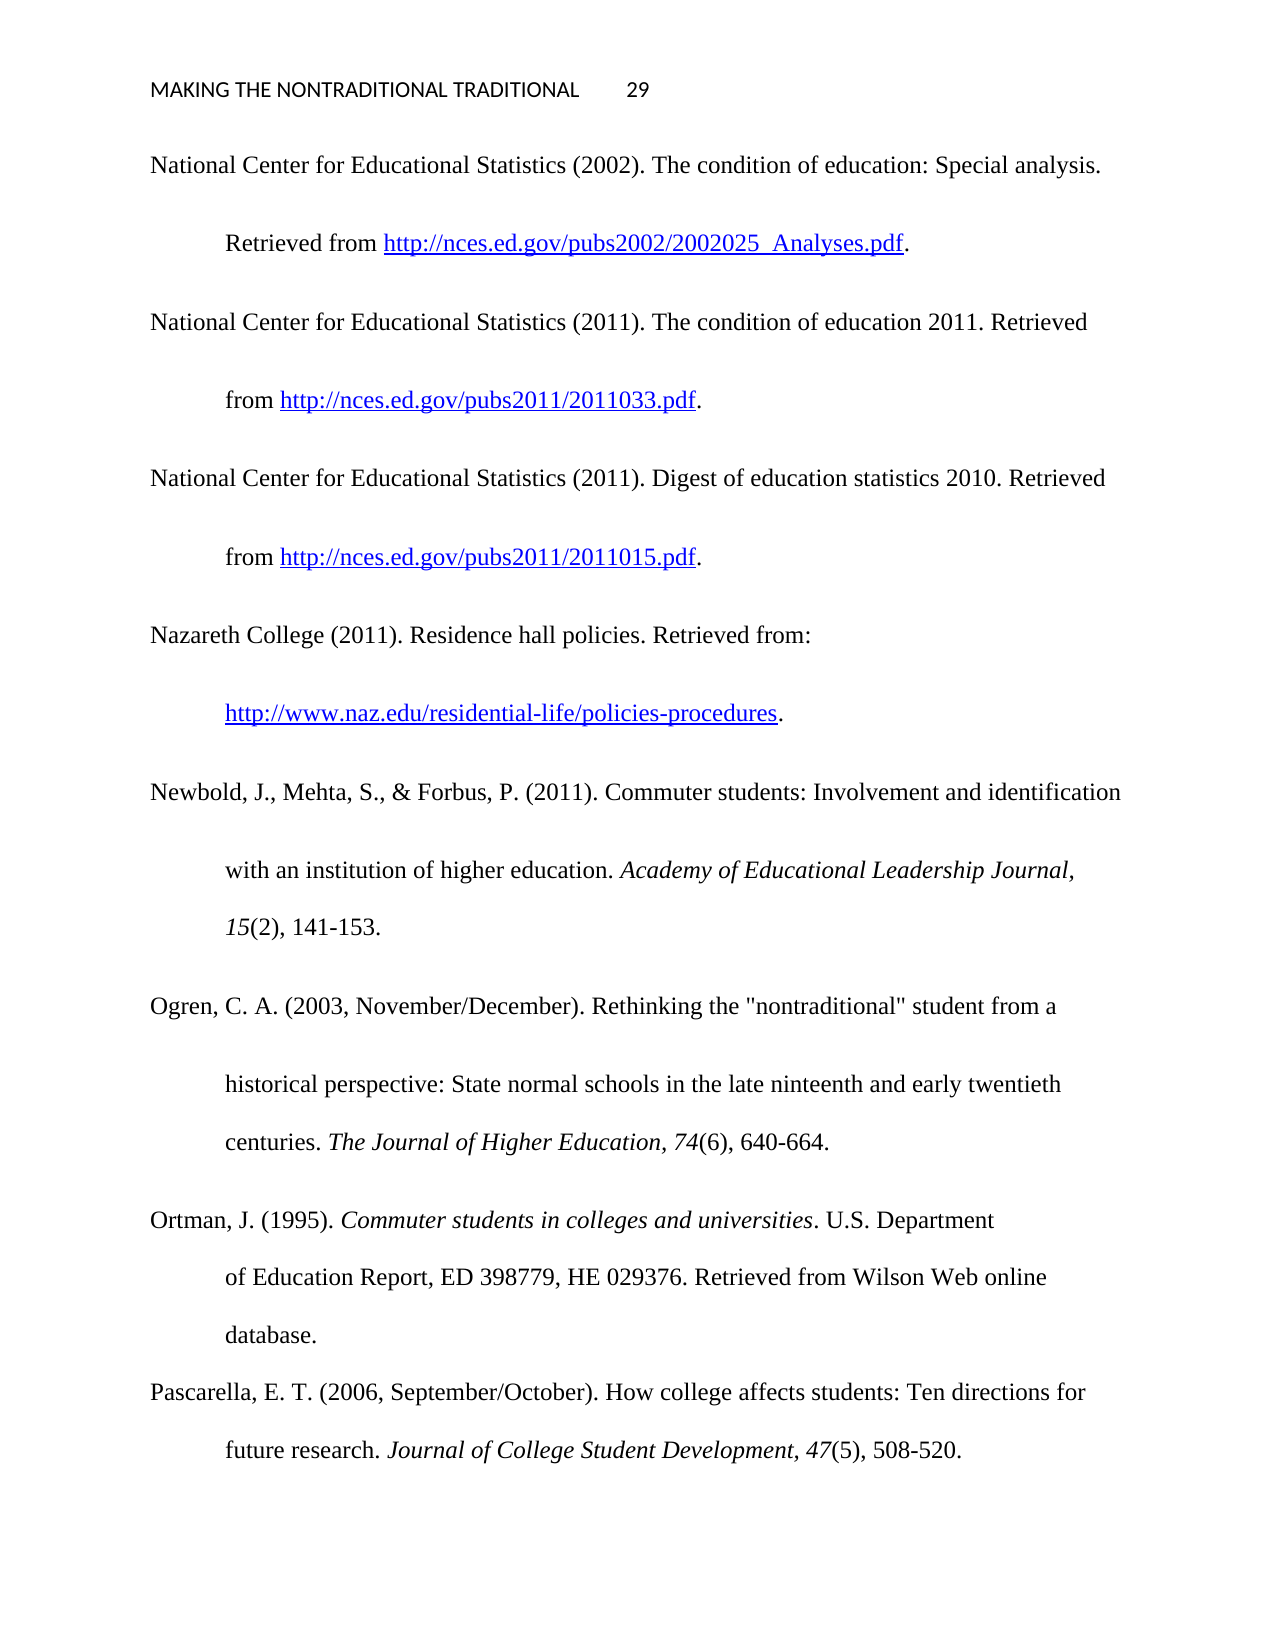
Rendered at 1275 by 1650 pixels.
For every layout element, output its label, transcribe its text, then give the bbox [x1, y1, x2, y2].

text Newbold, J., Mehta, S., & Forbus, P. (2011). Commuter students: Involvement and identification [150, 777, 1125, 805]
text Nazareth College (2011). Residence hall policies. Retrieved from: [150, 620, 1125, 649]
text National Center for Educational Statistics (2011). The condition of education 2011. Retrieved [150, 307, 1125, 335]
text future research. Journal of College Student Development, 47(5), 508-520. [150, 1435, 1125, 1464]
text National Center for Educational Statistics (2002). The condition of education: Special analysis. [150, 150, 1125, 179]
text from http://nces.ed.gov/pubs2011/2011015.pdf. [150, 542, 1125, 570]
text National Center for Educational Statistics (2011). Digest of education statistics 2010. Retrieved [150, 463, 1125, 492]
text with an institution of higher education. Academy of Educational Leadership Journal, 15(2), 141-153. [225, 855, 1125, 941]
text from http://nces.ed.gov/pubs2011/2011033.pdf. [150, 385, 1125, 414]
text of Education Report, ED 398779, HE 029376. Retrieved from Wilson Web online database. [225, 1262, 1125, 1349]
text Pascarella, E. T. (2006, September/October). How college affects students: Ten directions for [150, 1377, 1125, 1406]
text Retrieved from http://nces.ed.gov/pubs2002/2002025_Analyses.pdf. [150, 228, 1125, 257]
text http://www.naz.edu/residential-life/policies-procedures. [150, 698, 1125, 727]
text Ogren, C. A. (2003, November/December). Rethinking the "nontraditional" student from a [150, 991, 1125, 1019]
text historical perspective: State normal schools in the late ninteenth and early twentieth centuries. The Journal of Higher Education, 74(6), 640-664. [225, 1069, 1125, 1155]
text Ortman, J. (1995). Commuter students in colleges and universities. U.S. Department [150, 1205, 1125, 1234]
